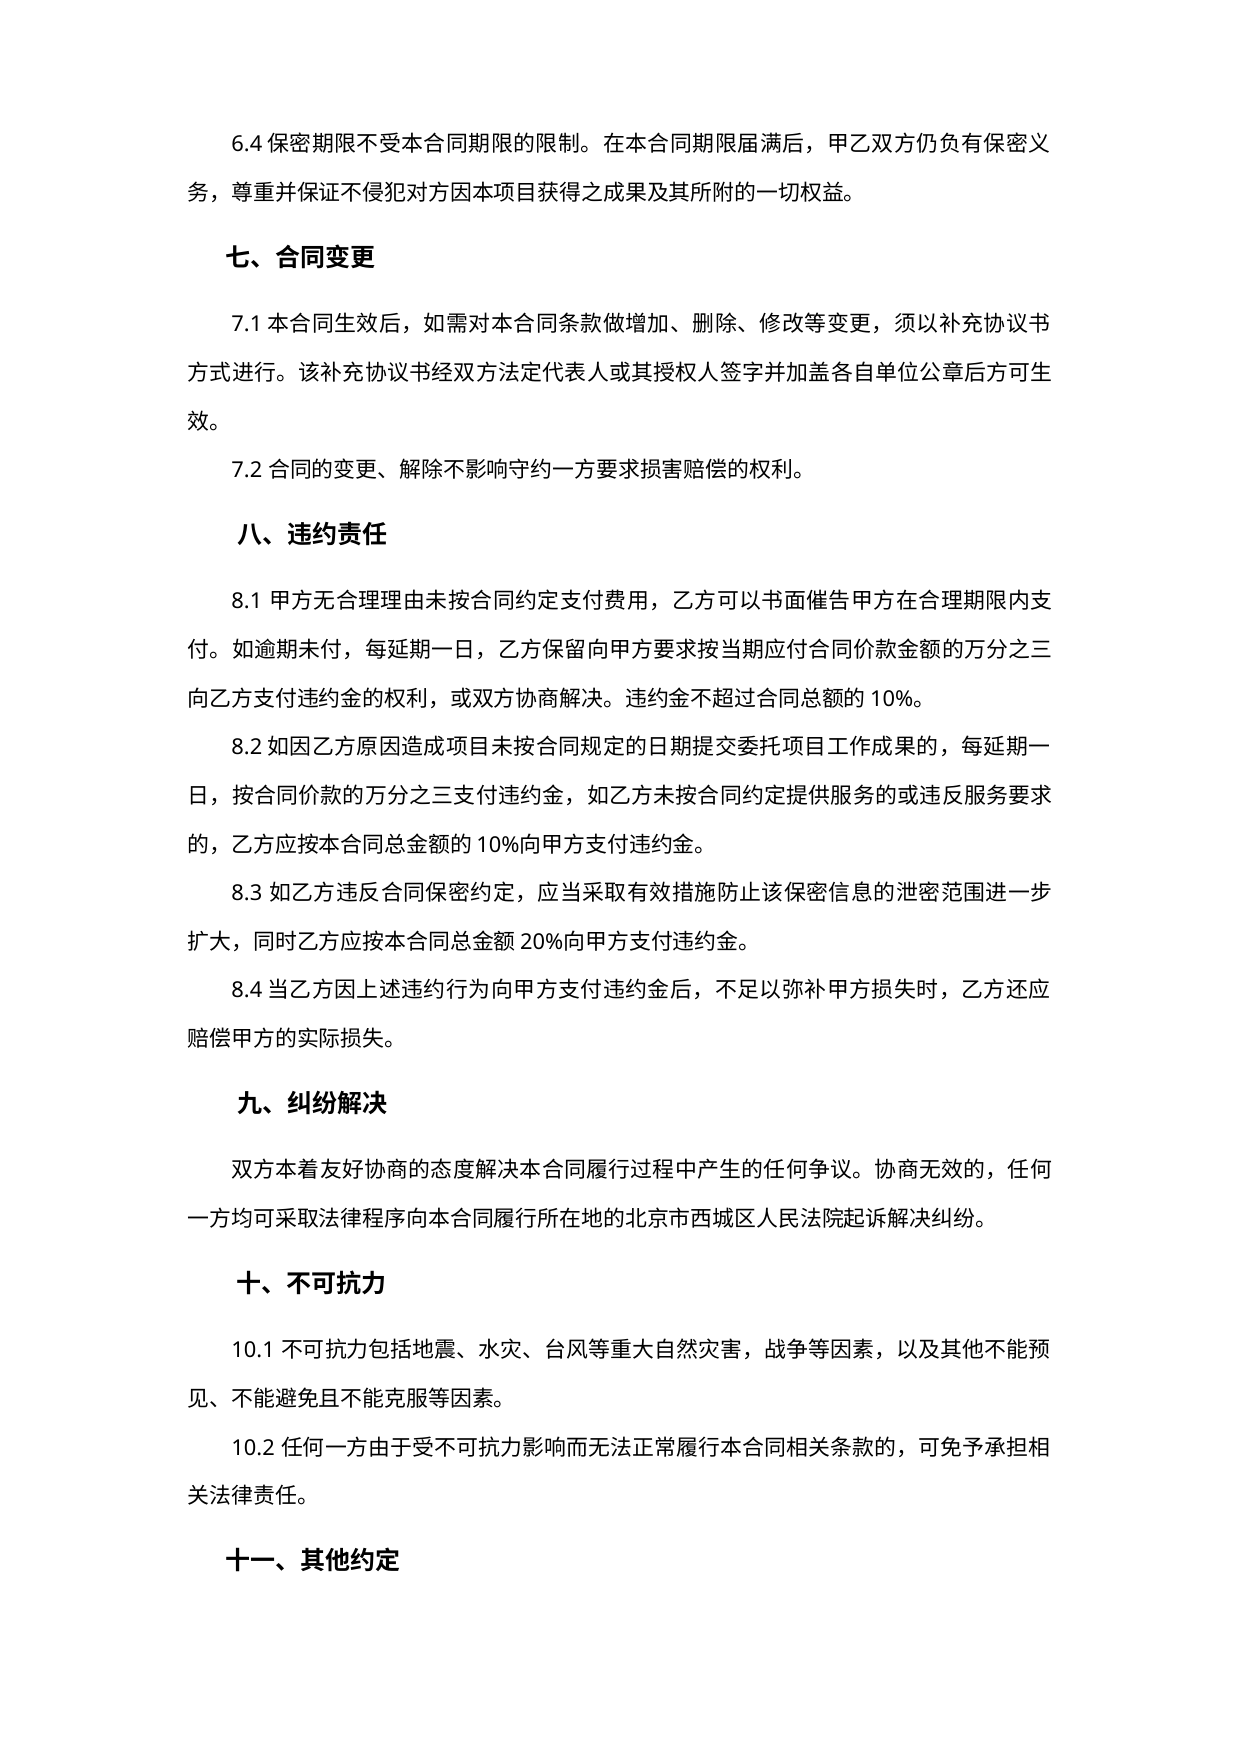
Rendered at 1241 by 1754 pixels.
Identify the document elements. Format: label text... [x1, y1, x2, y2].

text 8.3 如乙方违反合同保密约定，应当采取有效措施防止该保密信息的泄密范围进一步扩大，同时乙方应按本合同总金额20%向甲方支付违约金。 [187, 875, 1053, 956]
text 7.1本合同生效后，如需对本合同条款做增加、删除、修改等变更，须以补充协议书方式进行。该补充协议书经双方法定代表人或其授权人签字并加盖各自单位公章后方可生效。 [187, 306, 1053, 436]
text 8.4当乙方因上述违约行为向甲方支付违约金后，不足以弥补甲方损失时，乙方还应赔偿甲方的实际损失。 [187, 972, 1053, 1053]
text 双方本着友好协商的态度解决本合同履行过程中产生的任何争议。协商无效的，任何一方均可采取法律程序向本合同履行所在地的北京市西城区人民法院起诉解决纠纷。 [187, 1152, 1053, 1233]
text 8.1 甲方无合理理由未按合同约定支付费用，乙方可以书面催告甲方在合理期限内支付。如逾期未付，每延期一日，乙方保留向甲方要求按当期应付合同价款金额的万分之三向乙方支付违约金的权利，或双方协商解决。违约金不超过合同总额的10%。 [187, 583, 1053, 713]
text 8.2如因乙方原因造成项目未按合同规定的日期提交委托项目工作成果的，每延期一日，按合同价款的万分之三支付违约金，如乙方未按合同约定提供服务的或违反服务要求的，乙方应按本合同总金额的10%向甲方支付违约金。 [187, 729, 1053, 859]
text 十、不可抗力 [187, 1249, 1053, 1314]
text 十一、其他约定 [187, 1526, 1053, 1591]
text 6.4保密期限不受本合同期限的限制。在本合同期限届满后，甲乙双方仍负有保密义务，尊重并保证不侵犯对方因本项目获得之成果及其所附的一切权益。 [187, 126, 1053, 207]
text 10.1 不可抗力包括地震、水灾、台风等重大自然灾害，战争等因素，以及其他不能预见、不能避免且不能克服等因素。 [187, 1332, 1053, 1413]
text 九、纠纷解决 [187, 1069, 1053, 1134]
text 八、违约责任 [187, 500, 1053, 565]
text 10.2 任何一方由于受不可抗力影响而无法正常履行本合同相关条款的，可免予承担相关法律责任。 [187, 1429, 1053, 1511]
text 7.2 合同的变更、解除不影响守约一方要求损害赔偿的权利。 [187, 452, 1053, 484]
text 七、合同变更 [187, 223, 1053, 288]
